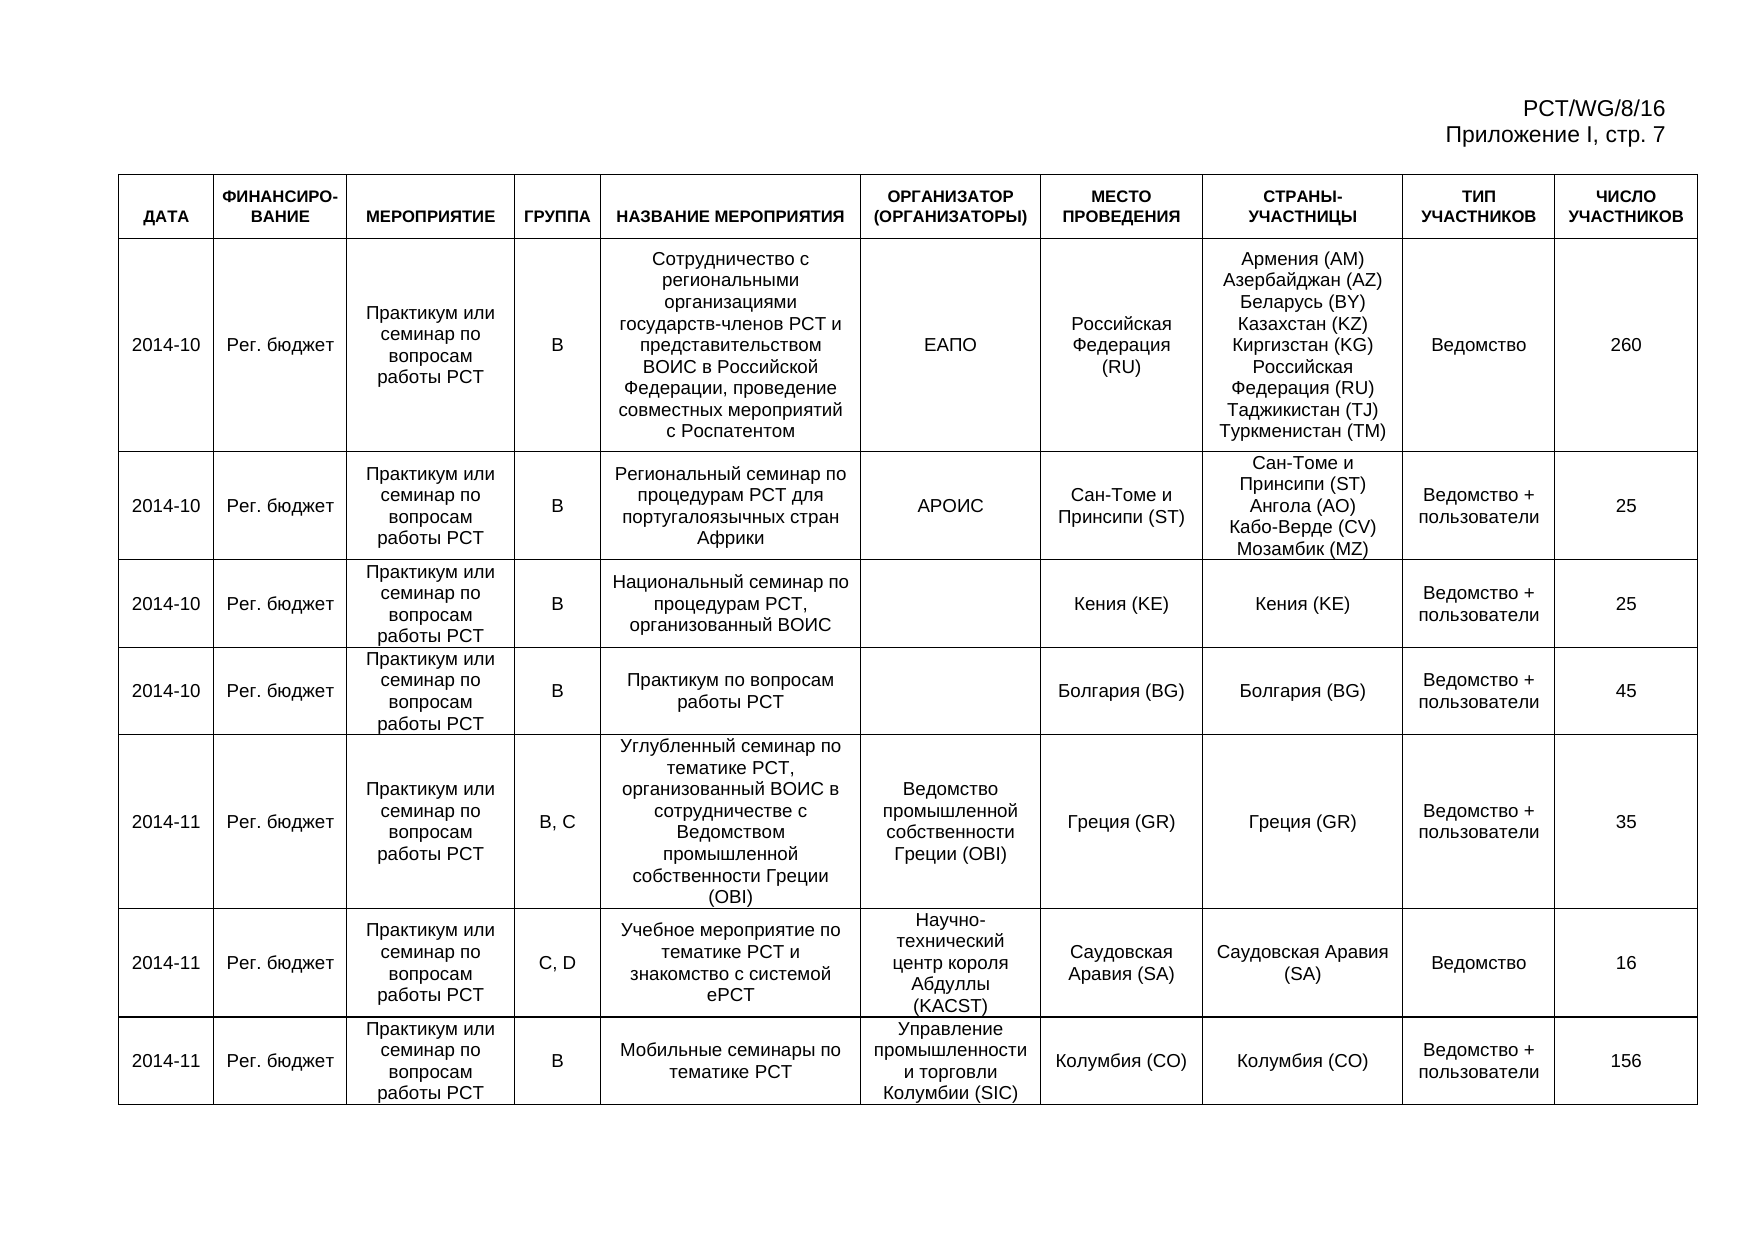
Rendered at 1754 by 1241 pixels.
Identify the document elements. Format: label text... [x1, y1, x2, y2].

table_cell Практикум по вопросам работы РСТ [601, 648, 860, 734]
table_cell B, C [515, 735, 600, 907]
table_cell Колумбия (CO) [1203, 1018, 1402, 1104]
table_cell Практикум или семинар по вопросам работы РСТ [347, 560, 514, 647]
table_cell АРОИС [861, 452, 1040, 559]
table_cell Национальный семинар по процедурам PCT, организованный ВОИС [601, 560, 860, 647]
table_cell Греция (GR) [1203, 735, 1402, 907]
table_cell Сотрудничество с региональными организациями государств-членов PCT и представительством ВОИС в Российской Федерации, проведение совместных мероприятий с Роспатентом [601, 239, 860, 451]
table_cell Ведомство промышленной собственности Греции (OBI) [861, 735, 1040, 907]
table_cell B [515, 239, 600, 451]
table_header ДАТА [119, 175, 213, 238]
table_cell C, D [515, 909, 600, 1016]
table_cell B [515, 452, 600, 559]
table_cell Сан-Томе и Принсипи (ST) Ангола (AO) Кабо-Верде (CV) Мозамбик (MZ) [1203, 452, 1402, 559]
table_cell 2014-11 [119, 909, 213, 1016]
table_cell Рег. бюджет [214, 735, 346, 907]
table_cell Ведомство + пользователи [1403, 648, 1554, 734]
table_cell B [515, 1018, 600, 1104]
table_cell Мобильные семинары по тематике PCT [601, 1018, 860, 1104]
table_cell Ведомство + пользователи [1403, 1018, 1554, 1104]
table_cell [861, 560, 1040, 647]
table_cell Колумбия (CO) [1041, 1018, 1202, 1104]
table_cell Рег. бюджет [214, 239, 346, 451]
table_cell Греция (GR) [1041, 735, 1202, 907]
table_cell Саудовская Аравия (SA) [1203, 909, 1402, 1016]
table_header ОРГАНИЗАТОР (ОРГАНИЗАТОРЫ) [861, 175, 1040, 238]
table_header МЕРОПРИЯТИЕ [347, 175, 514, 238]
table_cell B [515, 560, 600, 647]
table_cell Практикум или семинар по вопросам работы РСТ [347, 735, 514, 907]
table_cell 25 [1555, 452, 1697, 559]
table_cell [861, 648, 1040, 734]
table_cell Ведомство + пользователи [1403, 452, 1554, 559]
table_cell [347, 1018, 514, 1104]
table_header НАЗВАНИЕ МЕРОПРИЯТИЯ [601, 175, 860, 238]
table_cell Ведомство + пользователи [1403, 735, 1554, 907]
table_cell 2014-11 [119, 735, 213, 907]
table_header ФИНАНСИРО-ВАНИЕ [214, 175, 346, 238]
table_cell Научно-технический центр короля Абдуллы (KACST) [861, 909, 1040, 1016]
table_cell Практикум или семинар по вопросам работы РСТ [347, 909, 514, 1016]
table_cell Саудовская Аравия (SA) [1041, 909, 1202, 1016]
table_cell 2014-10 [119, 452, 213, 559]
table_cell Ведомство + пользователи [1403, 560, 1554, 647]
table_cell Учебное мероприятие по тематике PCT и знакомство с системой ePCT [601, 909, 860, 1016]
table_cell Ведомство [1403, 909, 1554, 1016]
table_header ЧИСЛО УЧАСТНИКОВ [1555, 175, 1697, 238]
table_cell 25 [1555, 560, 1697, 647]
table_cell Ведомство [1403, 239, 1554, 451]
table_cell 35 [1555, 735, 1697, 907]
table_cell Болгария (BG) [1203, 648, 1402, 734]
table_cell 156 [1555, 1018, 1697, 1104]
table_cell B [515, 648, 600, 734]
table_cell 2014-10 [119, 560, 213, 647]
table_cell Российская Федерация (RU) [1041, 239, 1202, 451]
table_cell Кения (KE) [1203, 560, 1402, 647]
table_cell Управление промышленности и торговли Колумбии (SIC) [861, 1018, 1040, 1104]
table_cell ЕАПО [861, 239, 1040, 451]
table_cell Кения (KE) [1041, 560, 1202, 647]
table_cell Рег. бюджет [214, 1018, 346, 1104]
table_cell Сан-Томе и Принсипи (ST) [1041, 452, 1202, 559]
table_cell 260 [1555, 239, 1697, 451]
table_cell 45 [1555, 648, 1697, 734]
table_cell 2014-10 [119, 239, 213, 451]
table_cell Армения (AM) Азербайджан (AZ) Беларусь (BY) Казахстан (KZ) Киргизстан (KG) Российская Федерация (RU) Таджикистан (TJ) Туркменистан (TM) [1203, 239, 1402, 451]
table_cell Практикум или семинар по вопросам работы РСТ [347, 648, 514, 734]
table_cell 2014-11 [119, 1018, 213, 1104]
table_cell Рег. бюджет [214, 560, 346, 647]
table_cell Практикум или семинар по вопросам работы РСТ [347, 452, 514, 559]
table_cell Углубленный семинар по тематике PCT, организованный ВОИС в сотрудничестве c Ведомством промышленной собственности Греции (OBI) [601, 735, 860, 907]
table_cell 2014-10 [119, 648, 213, 734]
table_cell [347, 239, 514, 451]
table_cell 16 [1555, 909, 1697, 1016]
table_cell Рег. бюджет [214, 909, 346, 1016]
table_cell Региональный семинар по процедурам PCT для португалоязычных стран Африки [601, 452, 860, 559]
table_header ГРУППА [515, 175, 600, 238]
table_cell Рег. бюджет [214, 452, 346, 559]
table_header МЕСТО ПРОВЕДЕНИЯ [1041, 175, 1202, 238]
table_cell Болгария (BG) [1041, 648, 1202, 734]
table_cell Рег. бюджет [214, 648, 346, 734]
table_header ТИП УЧАСТНИКОВ [1403, 175, 1554, 238]
table_header СТРАНЫ-УЧАСТНИЦЫ [1203, 175, 1402, 238]
